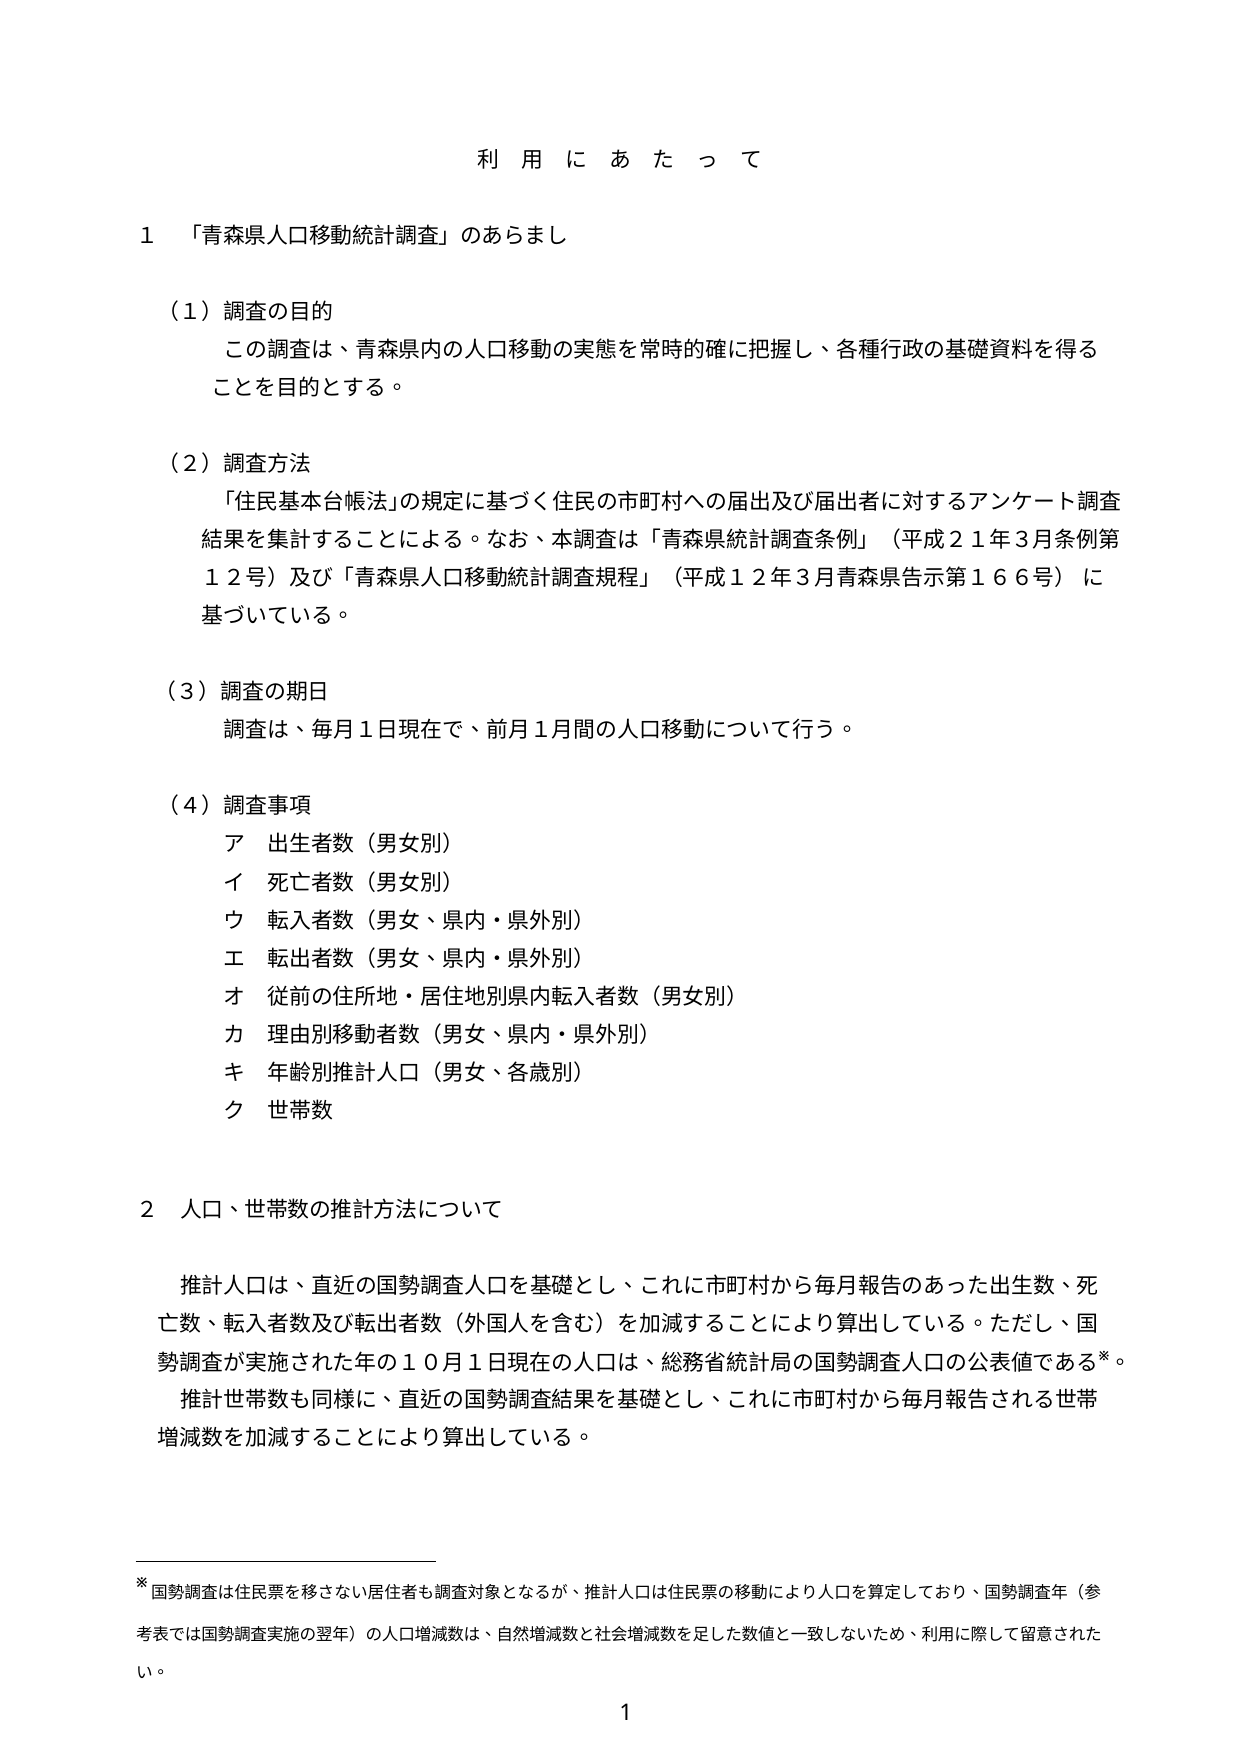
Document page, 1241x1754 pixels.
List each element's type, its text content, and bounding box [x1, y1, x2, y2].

text キ 年齢別推計人口（男女、各歳別） ク 世帯数 [223, 1057, 596, 1125]
text （４）調査事項 [158, 790, 1138, 820]
text 調査は、毎月１日現在で、前月１月間の人口移動について行う。 [223, 714, 1138, 744]
text ２ 人口、世帯数の推計方法について [136, 1194, 1138, 1224]
text 推計人口は、直近の国勢調査人口を基礎とし、これに市町村から毎月報告のあった出生数、死亡数、転入者数及び転出者数（外国人を含む）を加減することにより算出している。ただし、国 [158, 1270, 1106, 1338]
text 利 用 に あ た っ て [478, 143, 1138, 173]
text １ 「青森県人口移動統計調査」のあらまし [136, 219, 1138, 249]
text （２）調査方法 [158, 448, 1138, 478]
text （３）調査の期日 [154, 676, 1138, 706]
text 考表では国勢調査実施の翌年）の人口増減数は、自然増減数と社会増減数を足した数値と一致しないため、利用に際して留意されたい。 [136, 1623, 1104, 1683]
text ア 出生者数（男女別） イ 死亡者数（男女別） [223, 828, 465, 896]
text ｢住民基本台帳法｣の規定に基づく住民の市町村への届出及び届出者に対するアンケート調査結果を集計することによる。なお、本調査は「青森県統計調査条例」（平成２１年３月条例第１２号）及び「青森県人口移動統計調査規程」（平成１２年３月青森県告示第１６６号） に基づいている。 [201, 486, 1121, 630]
text （１）調査の目的 [158, 296, 1138, 325]
text 勢調査が実施された年の１０月１日現在の人口は、総務省統計局の国勢調査人口の公表値である※。 [158, 1346, 1138, 1377]
text ウ 転入者数（男女、県内・県外別） エ 転出者数（男女、県内・県外別） [223, 904, 596, 972]
text ※ 国勢調査は住民票を移さない居住者も調査対象となるが、推計人口は住民票の移動により人口を算定しており、国勢調査年（参 [136, 1571, 1138, 1606]
text この調査は、青森県内の人口移動の実態を常時的確に把握し、各種行政の基礎資料を得ることを目的とする。 [211, 333, 1106, 401]
text オ 従前の住所地・居住地別県内転入者数（男女別） カ 理由別移動者数（男女、県内・県外別） [223, 981, 749, 1049]
text 推計世帯数も同様に、直近の国勢調査結果を基礎とし、これに市町村から毎月報告される世帯増減数を加減することにより算出している。 [158, 1384, 1106, 1452]
